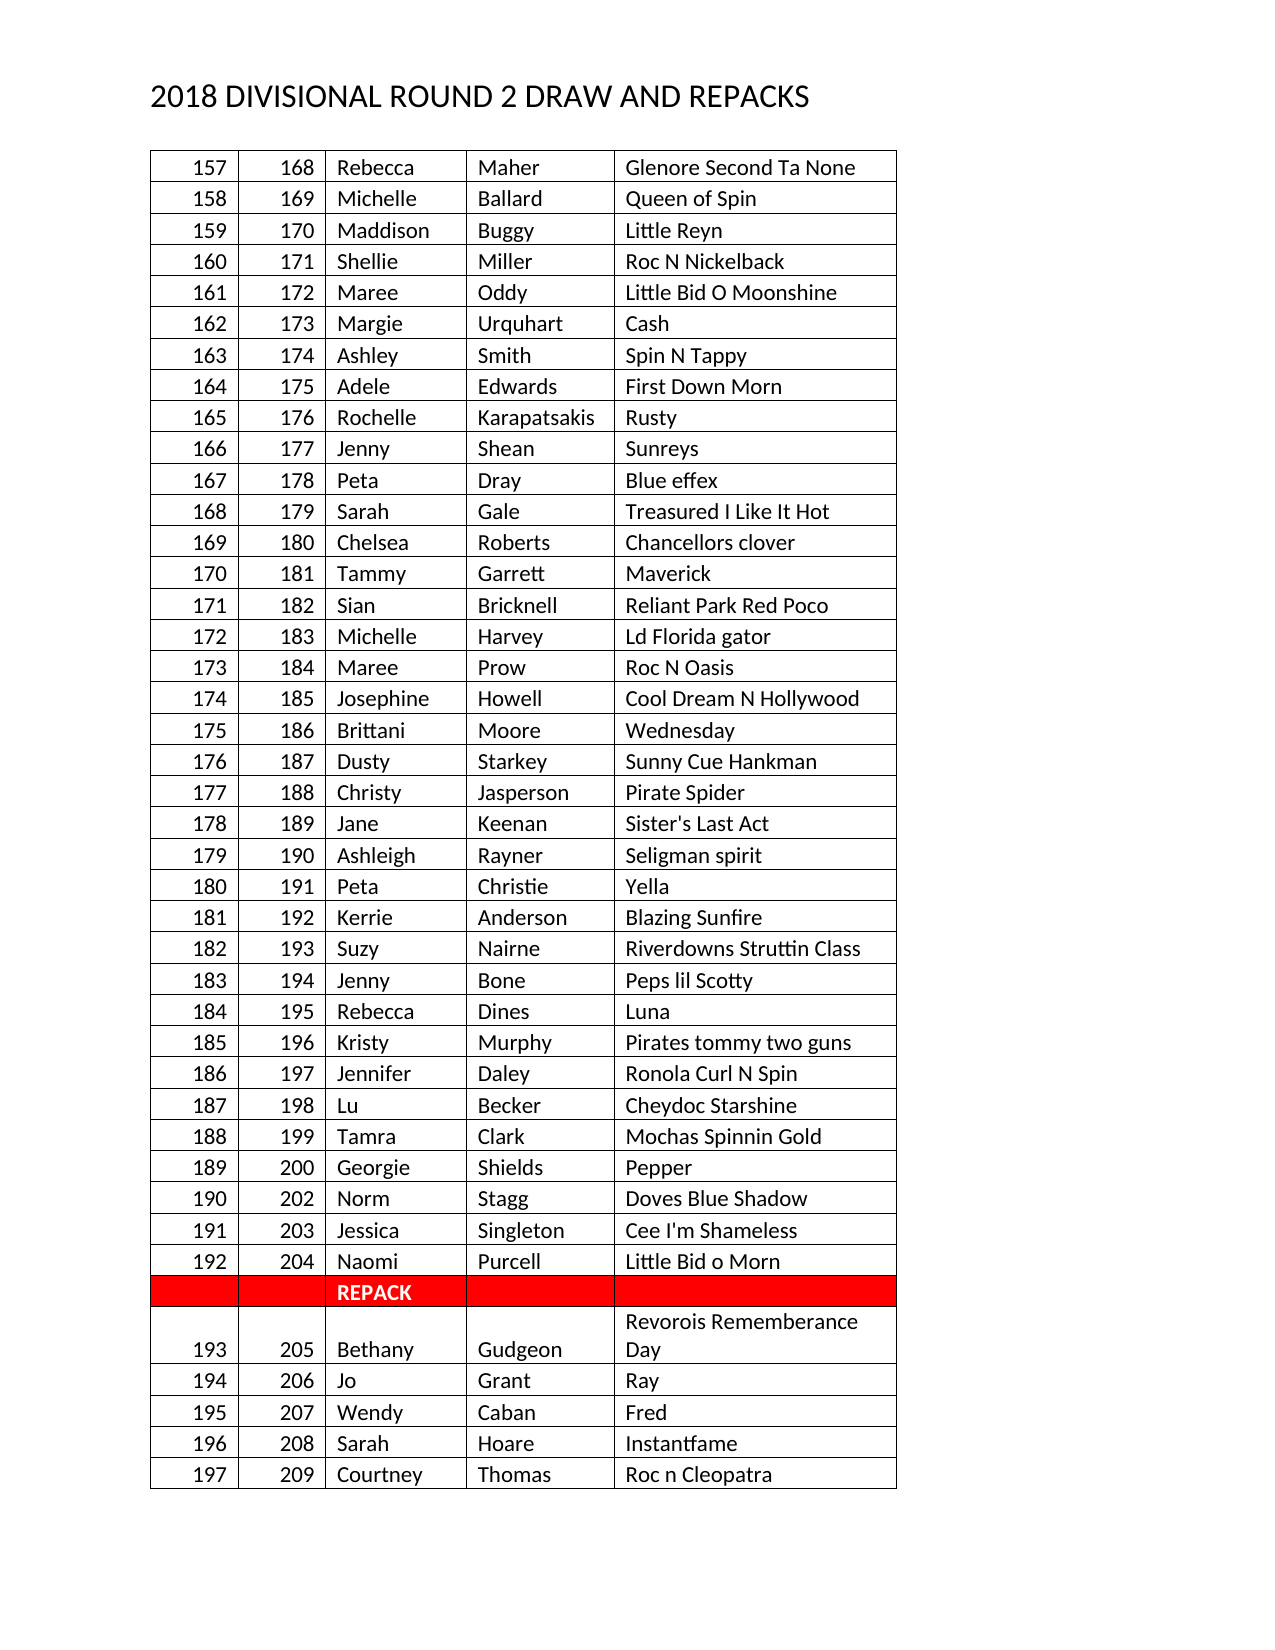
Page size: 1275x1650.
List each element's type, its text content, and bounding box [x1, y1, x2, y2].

table_cell 188 [239, 776, 325, 806]
table_cell 182 [239, 589, 325, 619]
table_cell Clark [467, 1120, 614, 1150]
table_cell 177 [151, 776, 238, 806]
table_cell Ld Florida gator [615, 620, 896, 650]
table_cell Margie [326, 307, 466, 337]
table_cell Garrett [467, 557, 614, 587]
table_cell Ronola Curl N Spin [615, 1057, 896, 1087]
table_cell 182 [151, 932, 238, 962]
table_cell 169 [239, 182, 325, 212]
table_cell Edwards [467, 370, 614, 400]
table_cell 191 [151, 1214, 238, 1244]
table_cell Josephine [326, 682, 466, 712]
table_cell 189 [239, 807, 325, 837]
table_cell 178 [151, 807, 238, 837]
table_cell 179 [151, 839, 238, 869]
table_cell Dines [467, 995, 614, 1025]
table_cell Rebecca [326, 151, 466, 181]
table_cell Little Reyn [615, 214, 896, 244]
table_cell Sister's Last Act [615, 807, 896, 837]
table_cell Doves Blue Shadow [615, 1182, 896, 1212]
table_cell 190 [151, 1182, 238, 1212]
table_cell Miller [467, 245, 614, 275]
table_cell [615, 1276, 896, 1306]
table_cell Howell [467, 682, 614, 712]
table_cell 185 [151, 1026, 238, 1056]
table_cell 175 [239, 370, 325, 400]
table_cell Maher [467, 151, 614, 181]
table_cell Sian [326, 589, 466, 619]
table_cell 187 [239, 745, 325, 775]
table_cell Peta [326, 464, 466, 494]
table_cell Peta [326, 870, 466, 900]
table_cell Bethany [326, 1307, 466, 1363]
table_cell Spin N Tappy [615, 339, 896, 369]
table_cell Bone [467, 964, 614, 994]
table_cell Harvey [467, 620, 614, 650]
table_cell 186 [239, 714, 325, 744]
table_cell 174 [151, 682, 238, 712]
table_cell REPACK [326, 1276, 466, 1306]
table_cell Yella [615, 870, 896, 900]
table_cell 191 [239, 870, 325, 900]
table_cell 197 [151, 1458, 238, 1488]
table_cell Pirate Spider [615, 776, 896, 806]
table_cell Cool Dream N Hollywood [615, 682, 896, 712]
table_cell 164 [151, 370, 238, 400]
table_cell 196 [239, 1026, 325, 1056]
table_cell 176 [151, 745, 238, 775]
table_cell Gale [467, 495, 614, 525]
table_cell 157 [151, 151, 238, 181]
table_cell Wednesday [615, 714, 896, 744]
table_cell 180 [151, 870, 238, 900]
table_cell 185 [239, 682, 325, 712]
table_cell Roberts [467, 526, 614, 556]
table_cell Rebecca [326, 995, 466, 1025]
table_cell Purcell [467, 1245, 614, 1275]
table_cell Bricknell [467, 589, 614, 619]
table_cell 172 [151, 620, 238, 650]
table_cell Tamra [326, 1120, 466, 1150]
table_cell Roc N Oasis [615, 651, 896, 681]
table_cell 173 [151, 651, 238, 681]
table_cell Tammy [326, 557, 466, 587]
table_cell Caban [467, 1396, 614, 1426]
table_cell Sarah [326, 495, 466, 525]
table_cell 162 [151, 307, 238, 337]
table_cell 190 [239, 839, 325, 869]
table_cell 186 [151, 1057, 238, 1087]
table_cell Murphy [467, 1026, 614, 1056]
table_cell Little Bid O Moonshine [615, 276, 896, 306]
table_cell Buggy [467, 214, 614, 244]
table_cell Daley [467, 1057, 614, 1087]
table_cell Shellie [326, 245, 466, 275]
table_cell 163 [151, 339, 238, 369]
table_cell 170 [239, 214, 325, 244]
table_cell Jessica [326, 1214, 466, 1244]
table_cell 193 [151, 1307, 238, 1363]
table_cell 177 [239, 432, 325, 462]
table_cell Becker [467, 1089, 614, 1119]
table_cell Anderson [467, 901, 614, 931]
table_cell Pepper [615, 1151, 896, 1181]
table_cell Cheydoc Starshine [615, 1089, 896, 1119]
table_cell 197 [239, 1057, 325, 1087]
table_cell Christy [326, 776, 466, 806]
table_cell 174 [239, 339, 325, 369]
table_cell 198 [239, 1089, 325, 1119]
table_cell 168 [151, 495, 238, 525]
table_cell Maddison [326, 214, 466, 244]
table_cell 187 [151, 1089, 238, 1119]
table_cell Stagg [467, 1182, 614, 1212]
table_cell 194 [151, 1364, 238, 1394]
table_cell 206 [239, 1364, 325, 1394]
table_cell Treasured I Like It Hot [615, 495, 896, 525]
table_cell Maree [326, 276, 466, 306]
table_cell Ballard [467, 182, 614, 212]
table_cell Cash [615, 307, 896, 337]
table_cell 193 [239, 932, 325, 962]
table_cell Sarah [326, 1427, 466, 1457]
table_cell Lu [326, 1089, 466, 1119]
table_cell 202 [239, 1182, 325, 1212]
table_cell Grant [467, 1364, 614, 1394]
table_cell Rusty [615, 401, 896, 431]
table_cell 176 [239, 401, 325, 431]
table_cell Singleton [467, 1214, 614, 1244]
table_cell Revorois Rememberance Day [615, 1307, 896, 1363]
table_cell Nairne [467, 932, 614, 962]
table_cell 171 [151, 589, 238, 619]
table_cell Roc N Nickelback [615, 245, 896, 275]
table_cell 199 [239, 1120, 325, 1150]
table_cell Christie [467, 870, 614, 900]
table_cell Jennifer [326, 1057, 466, 1087]
table_cell 196 [151, 1427, 238, 1457]
table_cell Luna [615, 995, 896, 1025]
table_cell Jane [326, 807, 466, 837]
table_cell 209 [239, 1458, 325, 1488]
table_cell Hoare [467, 1427, 614, 1457]
table_cell Shean [467, 432, 614, 462]
table_cell Ray [615, 1364, 896, 1394]
table_cell 189 [151, 1151, 238, 1181]
table_cell Georgie [326, 1151, 466, 1181]
table_cell 183 [151, 964, 238, 994]
table_cell [239, 1276, 325, 1306]
table_cell Keenan [467, 807, 614, 837]
table_cell Reliant Park Red Poco [615, 589, 896, 619]
table_cell 167 [151, 464, 238, 494]
table_cell Maverick [615, 557, 896, 587]
table_cell Jo [326, 1364, 466, 1394]
table_cell Sunreys [615, 432, 896, 462]
table_cell Maree [326, 651, 466, 681]
table_cell 203 [239, 1214, 325, 1244]
table_cell Ashley [326, 339, 466, 369]
table_cell Jasperson [467, 776, 614, 806]
table_cell Norm [326, 1182, 466, 1212]
table_cell 192 [239, 901, 325, 931]
table_cell Peps lil Scotty [615, 964, 896, 994]
table_cell Prow [467, 651, 614, 681]
table_cell Suzy [326, 932, 466, 962]
table_cell 180 [239, 526, 325, 556]
table_cell 166 [151, 432, 238, 462]
table_cell Brittani [326, 714, 466, 744]
table_cell Naomi [326, 1245, 466, 1275]
table_cell Oddy [467, 276, 614, 306]
table_cell 183 [239, 620, 325, 650]
table_cell Starkey [467, 745, 614, 775]
table_cell Kerrie [326, 901, 466, 931]
table_cell 208 [239, 1427, 325, 1457]
table_cell 195 [239, 995, 325, 1025]
table_cell Michelle [326, 620, 466, 650]
table_cell 179 [239, 495, 325, 525]
table_cell Thomas [467, 1458, 614, 1488]
table_cell 161 [151, 276, 238, 306]
table_cell Dray [467, 464, 614, 494]
table_cell Mochas Spinnin Gold [615, 1120, 896, 1150]
table_cell Wendy [326, 1396, 466, 1426]
table_cell 184 [151, 995, 238, 1025]
table_cell 192 [151, 1245, 238, 1275]
table_cell Smith [467, 339, 614, 369]
table_cell 169 [151, 526, 238, 556]
table_cell Gudgeon [467, 1307, 614, 1363]
table_cell 195 [151, 1396, 238, 1426]
table_cell Chancellors clover [615, 526, 896, 556]
table_cell First Down Morn [615, 370, 896, 400]
table_cell Queen of Spin [615, 182, 896, 212]
table_cell Jenny [326, 432, 466, 462]
table_cell Chelsea [326, 526, 466, 556]
table_cell 175 [151, 714, 238, 744]
table_cell 160 [151, 245, 238, 275]
table_cell Blazing Sunfire [615, 901, 896, 931]
table_cell 200 [239, 1151, 325, 1181]
table_cell Cee I'm Shameless [615, 1214, 896, 1244]
table_cell Sunny Cue Hankman [615, 745, 896, 775]
table_cell Fred [615, 1396, 896, 1426]
table_cell 165 [151, 401, 238, 431]
table_cell 205 [239, 1307, 325, 1363]
table_cell Ashleigh [326, 839, 466, 869]
table_cell Courtney [326, 1458, 466, 1488]
table_cell [467, 1276, 614, 1306]
table_cell Blue effex [615, 464, 896, 494]
table_cell 168 [239, 151, 325, 181]
table_cell 207 [239, 1396, 325, 1426]
table_cell Little Bid o Morn [615, 1245, 896, 1275]
table_cell 188 [151, 1120, 238, 1150]
table_cell Shields [467, 1151, 614, 1181]
table_cell Roc n Cleopatra [615, 1458, 896, 1488]
table_cell Pirates tommy two guns [615, 1026, 896, 1056]
table_cell 172 [239, 276, 325, 306]
table_cell 170 [151, 557, 238, 587]
table_cell 159 [151, 214, 238, 244]
table_cell 178 [239, 464, 325, 494]
table_cell Karapatsakis [467, 401, 614, 431]
table_cell Urquhart [467, 307, 614, 337]
table_cell 171 [239, 245, 325, 275]
table_cell Adele [326, 370, 466, 400]
table_cell Dusty [326, 745, 466, 775]
table_cell Moore [467, 714, 614, 744]
table_cell Instantfame [615, 1427, 896, 1457]
table_cell Kristy [326, 1026, 466, 1056]
table_cell 158 [151, 182, 238, 212]
table_cell [151, 1276, 238, 1306]
table_cell Riverdowns Struttin Class [615, 932, 896, 962]
table_cell 181 [239, 557, 325, 587]
table_cell Jenny [326, 964, 466, 994]
table_cell 181 [151, 901, 238, 931]
table_cell Michelle [326, 182, 466, 212]
table_cell 194 [239, 964, 325, 994]
table_cell 173 [239, 307, 325, 337]
table_cell 184 [239, 651, 325, 681]
table_cell Glenore Second Ta None [615, 151, 896, 181]
table_cell Seligman spirit [615, 839, 896, 869]
table_cell Rayner [467, 839, 614, 869]
table_cell 204 [239, 1245, 325, 1275]
table_cell Rochelle [326, 401, 466, 431]
